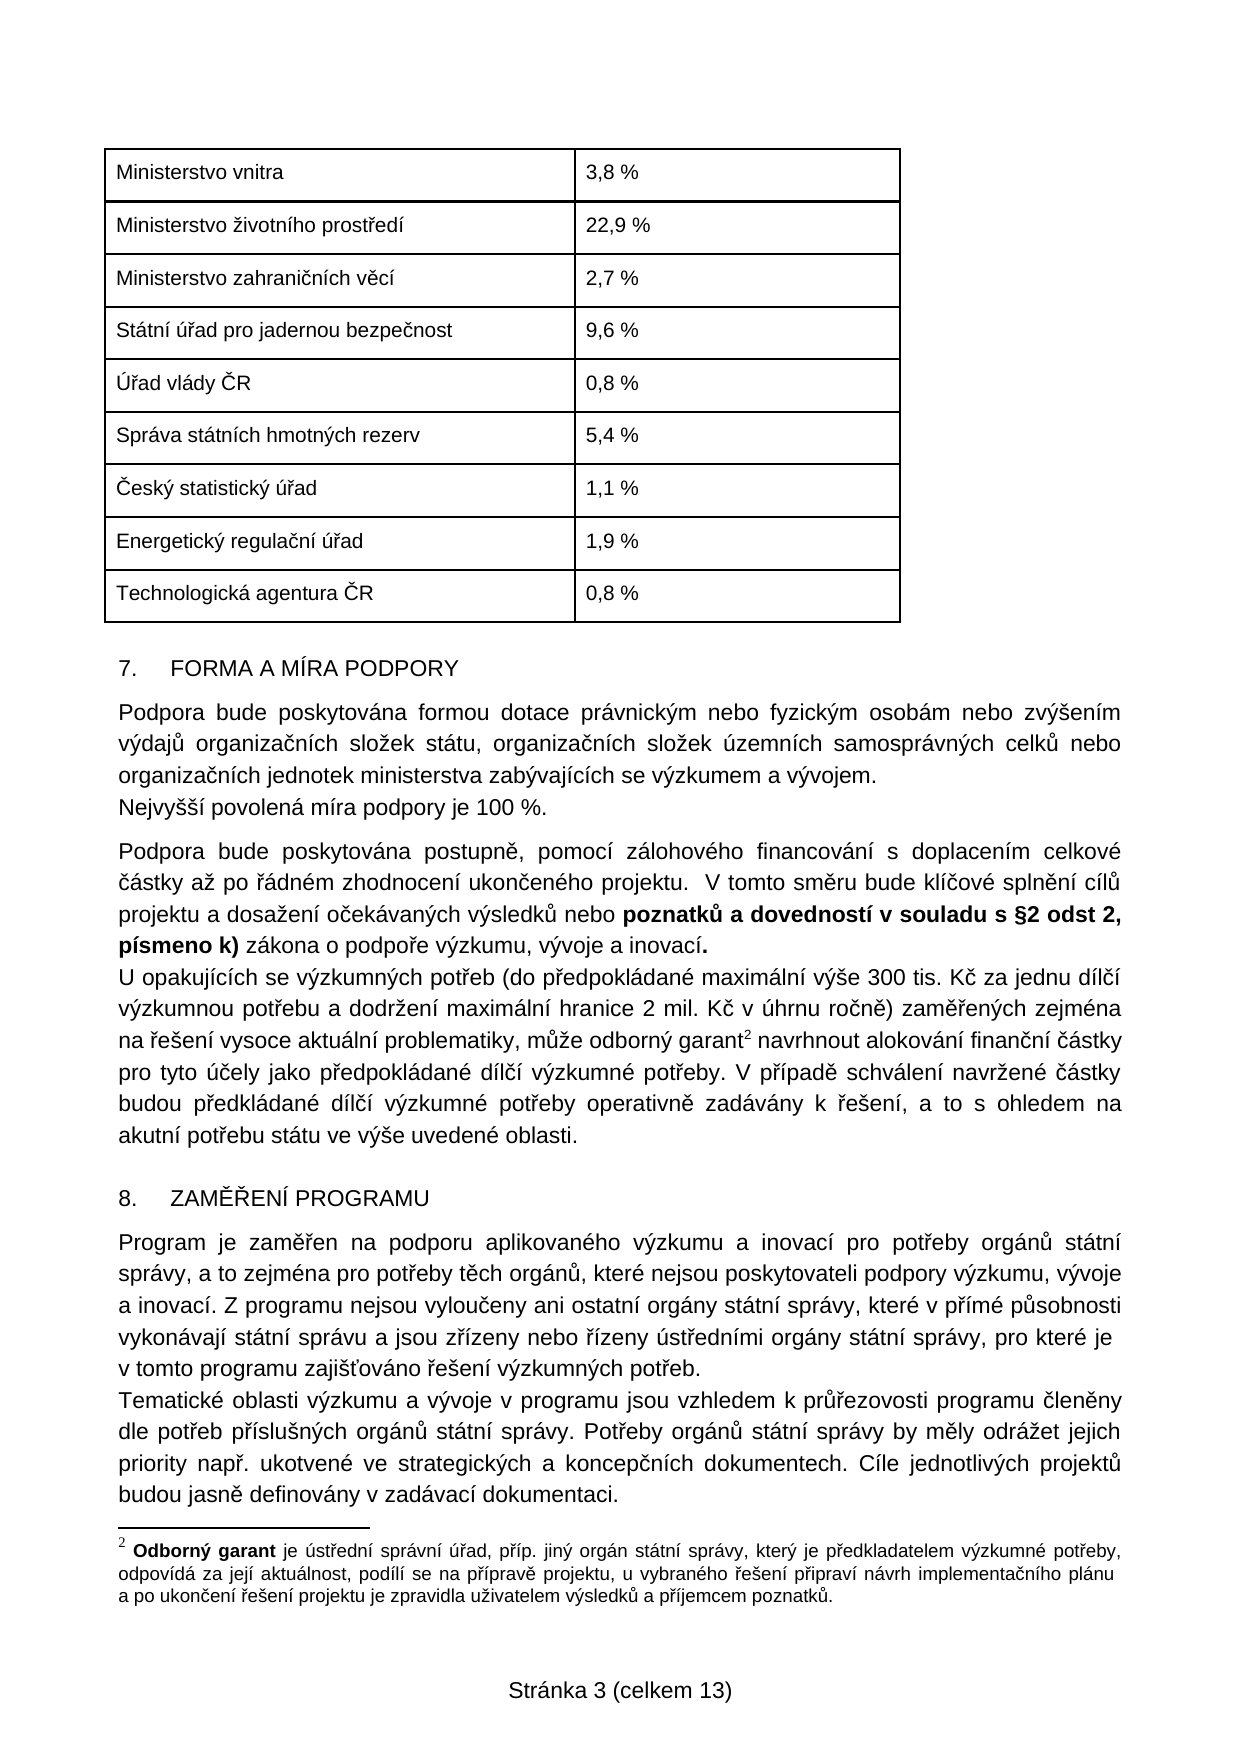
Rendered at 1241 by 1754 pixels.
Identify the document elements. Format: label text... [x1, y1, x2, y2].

text Podpora bude poskytována postupně, pomocí zálohového financování s doplacením celkové částky až po řádném zhodnocení ukončeného projektu. V tomto směru bude klíčové splnění cílů projektu a dosažení očekávaných výsledků nebo poznatků a dovedností v souladu s §2 odst 2, písmeno k) zákona o podpoře výzkumu, vývoje a inovací. [118, 838, 1122, 959]
table_cell Český statistický úřad [106, 465, 574, 516]
table_cell Ministerstvo vnitra [106, 150, 574, 200]
table_cell Správa státních hmotných rezerv [106, 413, 574, 463]
table_cell Státní úřad pro jadernou bezpečnost [106, 308, 574, 358]
table_cell 2,7 % [576, 255, 899, 306]
table_cell 9,6 % [576, 308, 899, 358]
subtitle FORMA A MÍRA PODPORY [118, 655, 1122, 681]
table_cell Energetický regulační úřad [106, 518, 574, 568]
text U opakujících se výzkumných potřeb (do předpokládané maximální výše 300 tis. Kč za jednu dílčí výzkumnou potřebu a dodržení maximální hranice 2 mil. Kč v úhrnu ročně) zaměřených zejména na řešení vysoce aktuální problematiky, může odborný garant navrhnout alokování finanční částky pro tyto účely jako předpokládané dílčí výzkumné potřeby. V případě schválení navržené částky budou předkládané dílčí výzkumné potřeby operativně zadávány k řešení, a to s ohledem na akutní potřebu státu ve výše uvedené oblasti. [118, 964, 1122, 1148]
table_cell 3,8 % [576, 150, 899, 200]
text Tematické oblasti výzkumu a vývoje v programu jsou vzhledem k průřezovosti programu členěny dle potřeb příslušných orgánů státní správy. Potřeby orgánů státní správy by měly odrážet jejich priority např. ukotvené ve strategických a koncepčních dokumentech. Cíle jednotlivých projektů budou jasně definovány v zadávací dokumentaci. [118, 1387, 1122, 1508]
text Podpora bude poskytována formou dotace právnickým nebo fyzickým osobám nebo zvýšením výdajů organizačních složek státu, organizačních složek územních samosprávných celků nebo organizačních jednotek ministerstva zabývajících se výzkumem a vývojem. [118, 699, 1122, 788]
table_cell 1,1 % [576, 465, 899, 516]
table_cell 0,8 % [576, 571, 899, 621]
table_cell Ministerstvo životního prostředí [106, 203, 574, 253]
table_cell 0,8 % [576, 360, 899, 411]
text Nejvyšší povolená míra podpory je 100 %. [118, 793, 1122, 820]
table_cell Technologická agentura ČR [106, 571, 574, 621]
text Program je zaměřen na podporu aplikovaného výzkumu a inovací pro potřeby orgánů státní správy, a to zejména pro potřeby těch orgánů, které nejsou poskytovateli podpory výzkumu, vývoje a inovací. Z programu nejsou vyloučeny ani ostatní orgány státní správy, které v přímé působnosti vykonávají státní správu a jsou zřízeny nebo řízeny ústředními orgány státní správy, pro které je v tomto programu zajišťováno řešení výzkumných potřeb. [118, 1229, 1122, 1381]
table_cell Úřad vlády ČR [106, 360, 574, 411]
table_cell Ministerstvo zahraničních věcí [106, 255, 574, 306]
subtitle ZAMĚŘENÍ PROGRAMU [118, 1185, 1122, 1211]
table_cell 22,9 % [576, 203, 899, 253]
table_cell 5,4 % [576, 413, 899, 463]
table_cell 1,9 % [576, 518, 899, 568]
